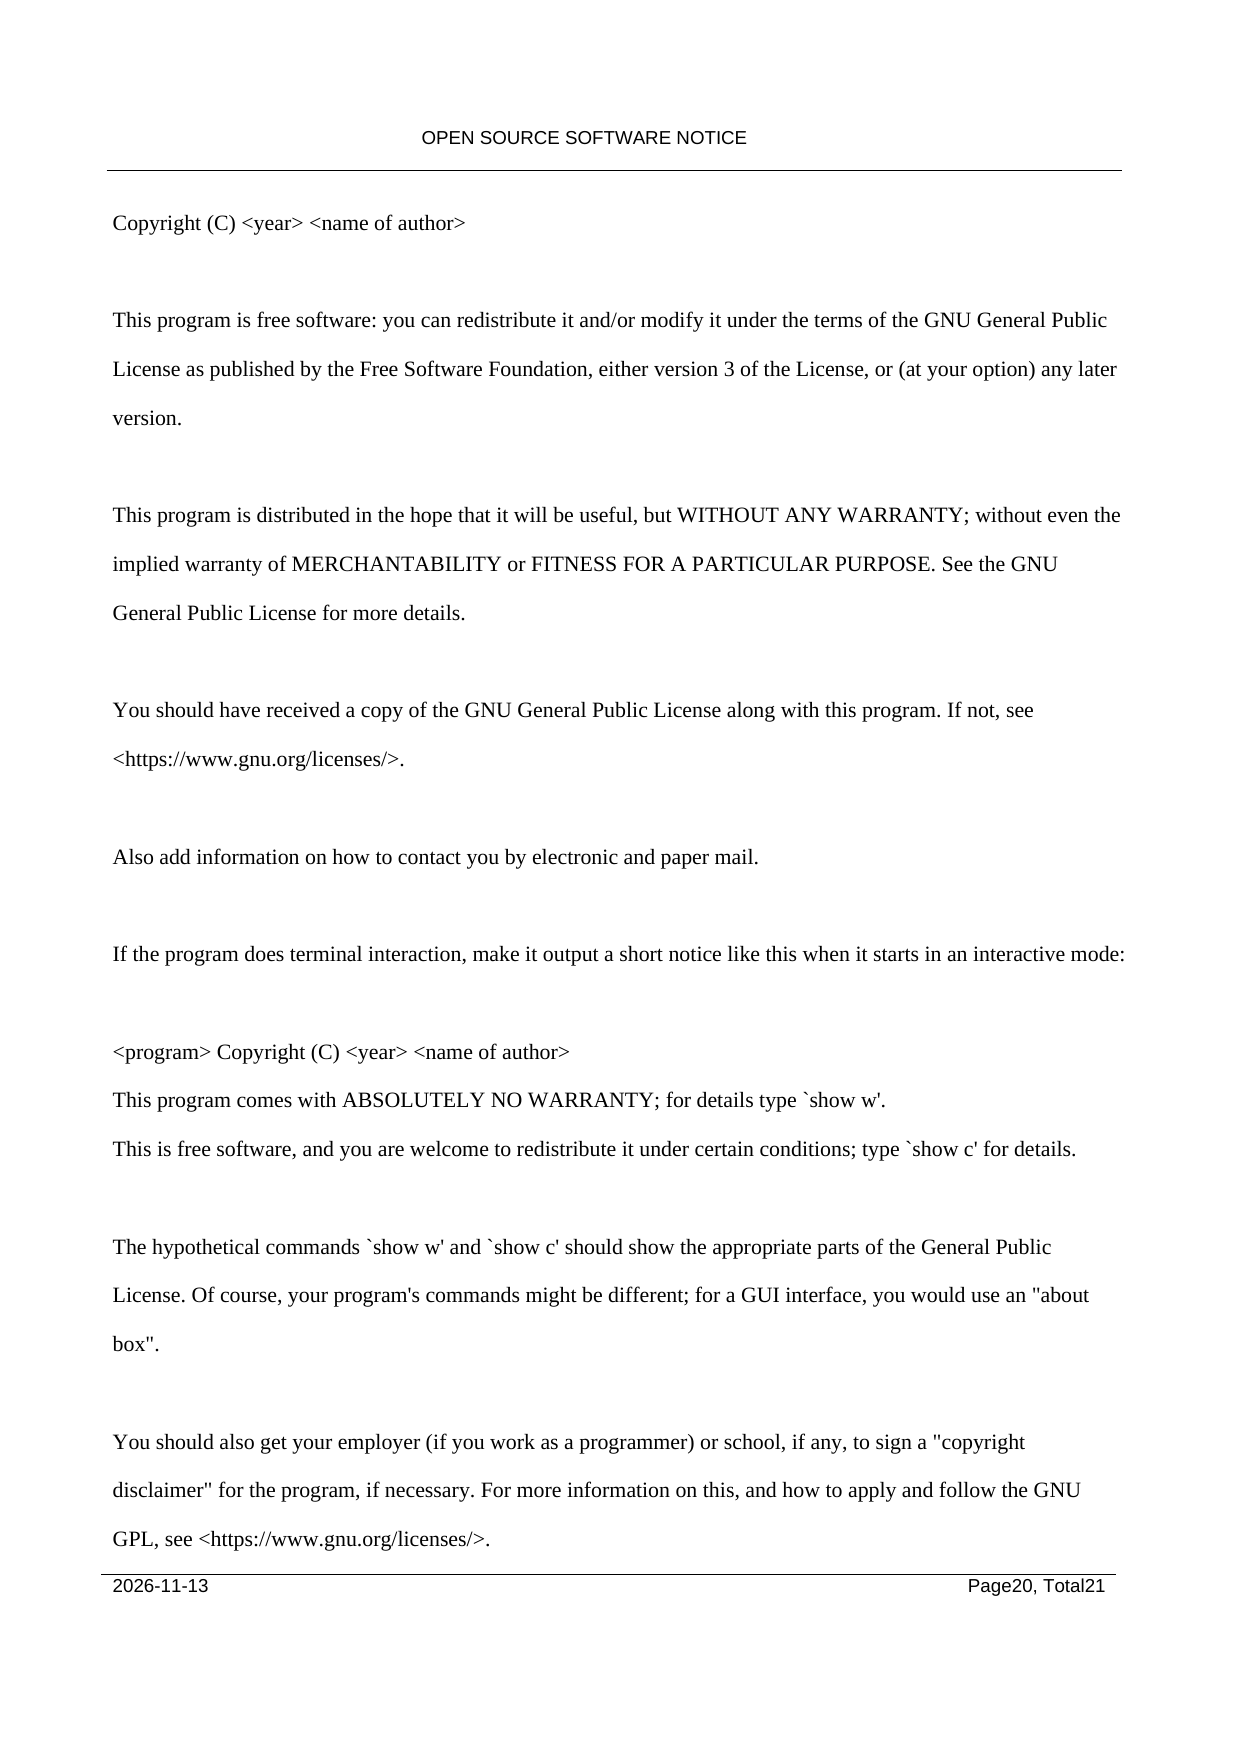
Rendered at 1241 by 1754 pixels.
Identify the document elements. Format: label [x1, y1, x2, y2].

text [112, 206, 1128, 1555]
